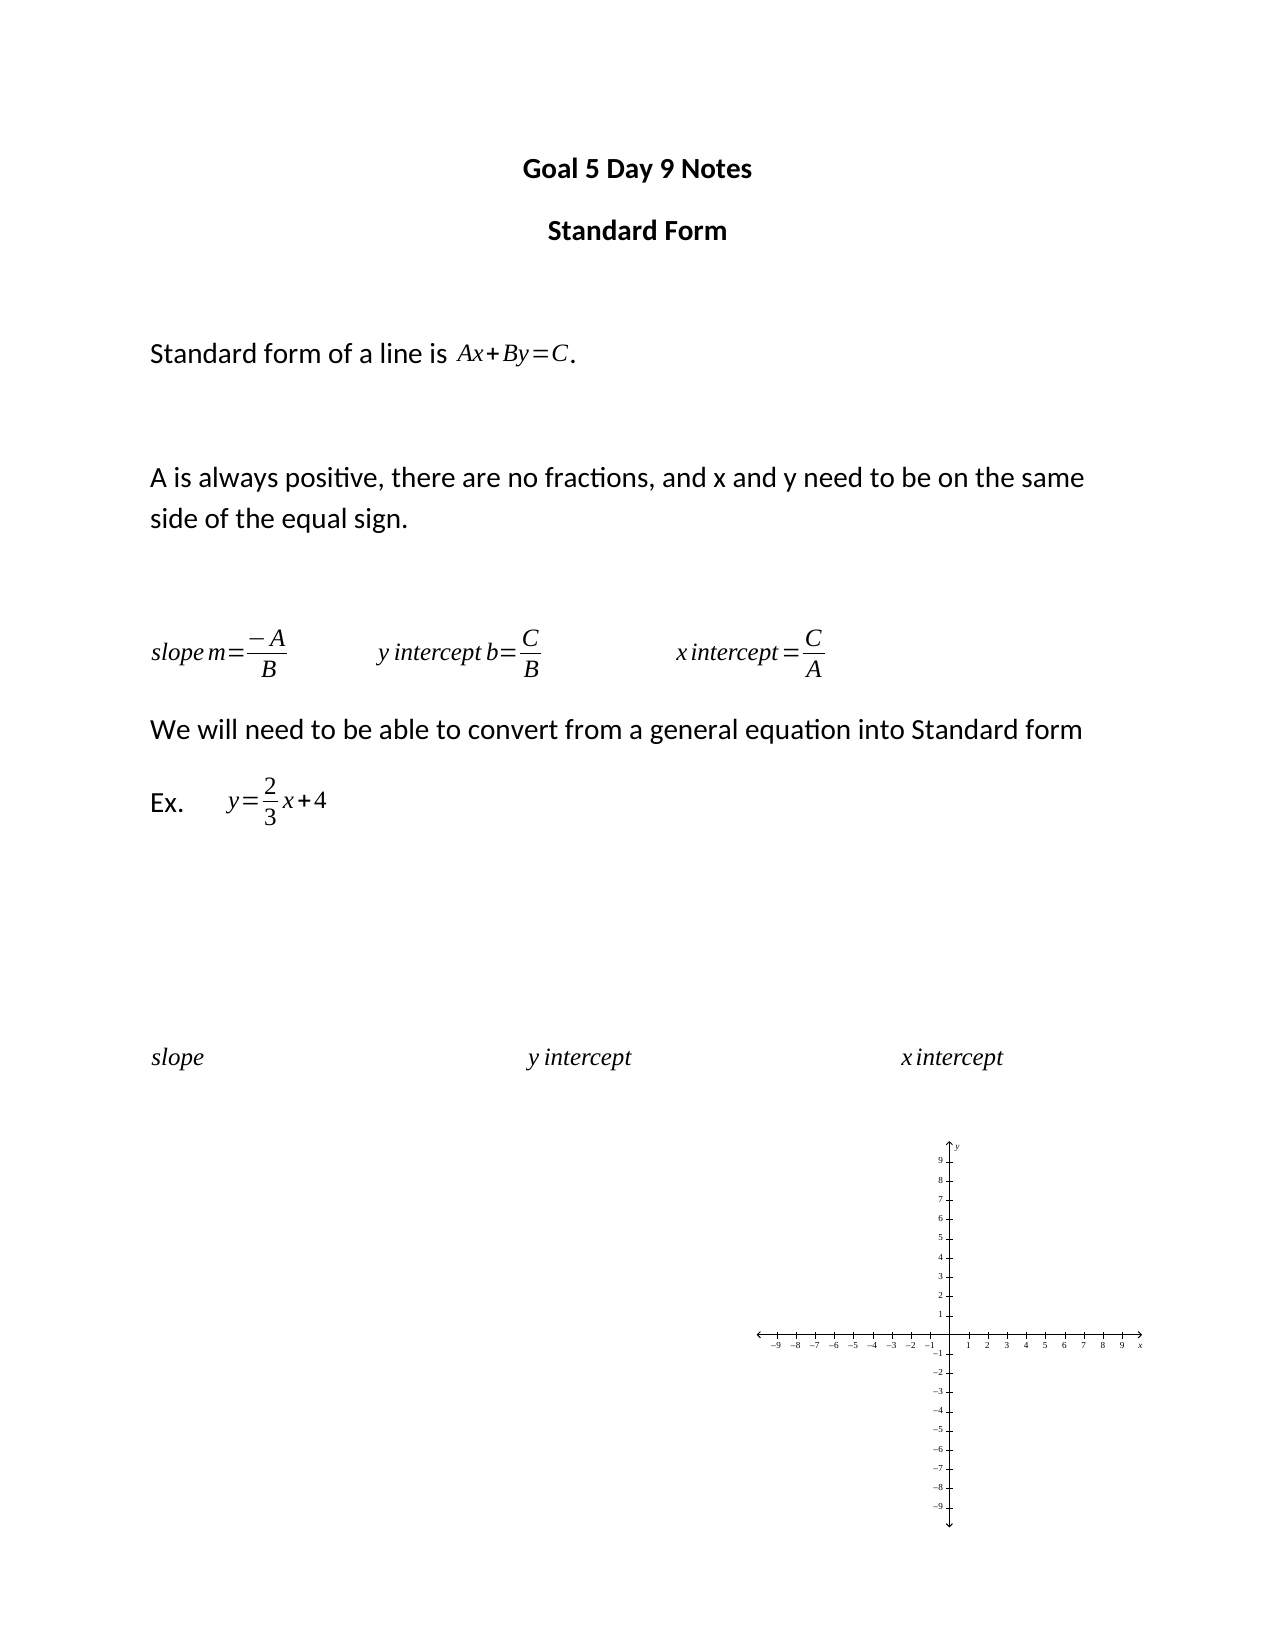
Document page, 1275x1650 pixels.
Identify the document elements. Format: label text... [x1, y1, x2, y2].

text Goal 5 Day 9 Notes [150, 150, 1125, 186]
text Ex. [150, 772, 1125, 831]
text We will need to be able to convert from a general equation into Standard form [150, 711, 1125, 746]
text Standard form of a line is . [150, 335, 1125, 371]
text Standard Form [150, 212, 1125, 247]
text A is always positive, there are no fractions, and x and y need to be on the same side of the equal sign. [150, 459, 1125, 535]
